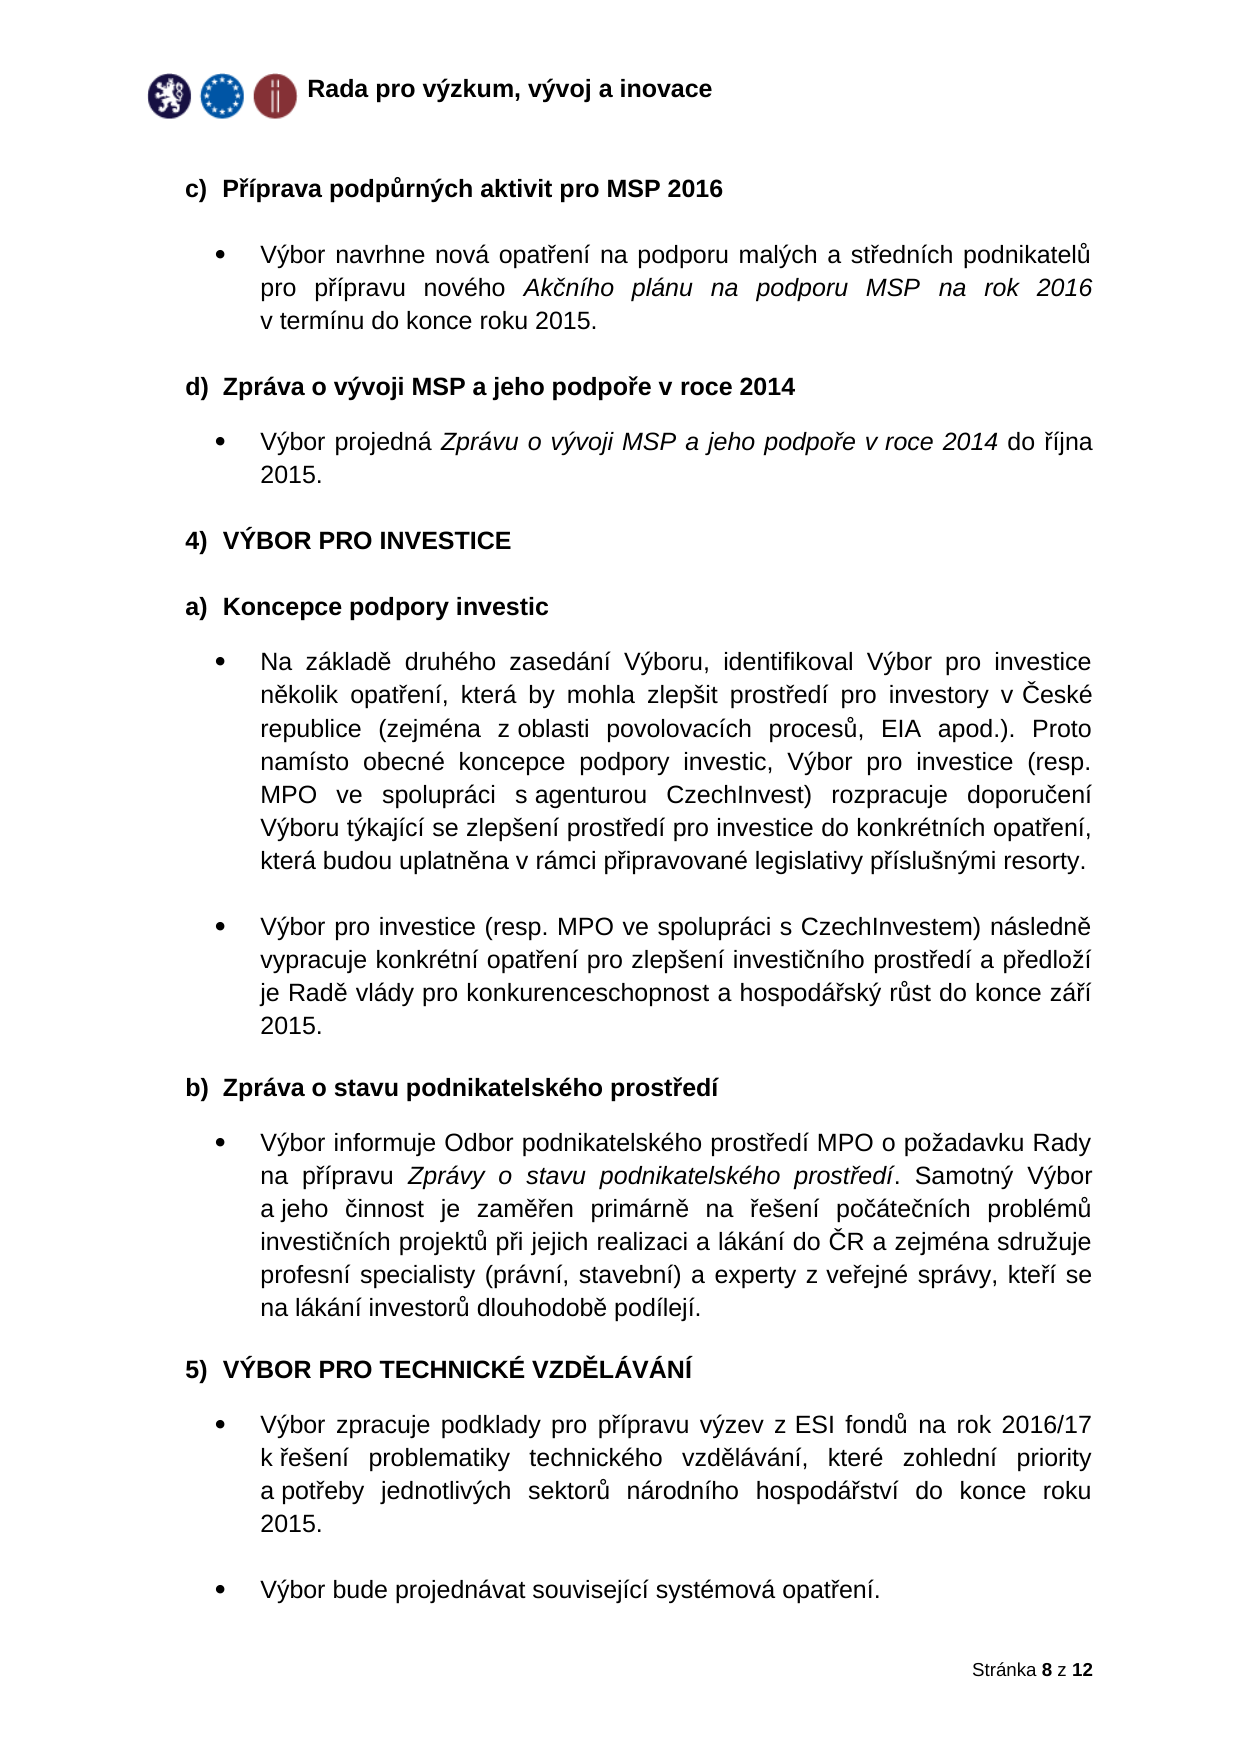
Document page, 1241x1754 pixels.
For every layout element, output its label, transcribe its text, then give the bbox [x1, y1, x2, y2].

list Zpráva o vývoji MSP a jeho podpoře v roce 2014 [185, 372, 1093, 401]
list Výbor navrhne nová opatření na podporu malých a středních podnikatelů pro přípravu nového Akčního plánu na podporu MSP na rok 2016 v termínu do konce roku 2015. [216, 240, 1093, 335]
list Výbor zpracuje podklady pro přípravu výzev z ESI fondů na rok 2016/17 k řešení problematiky technického vzdělávání, které zohlední priority a potřeby jednotlivých sektorů národního hospodářství do konce roku 2015. [216, 1409, 1093, 1537]
list Výbor projedná Zprávu o vývoji MSP a jeho podpoře v roce 2014 do října 2015. [216, 427, 1093, 489]
list Koncepce podpory investic [185, 592, 1093, 621]
list Příprava podpůrných aktivit pro MSP 2016 [185, 174, 1093, 203]
picture [147, 73, 298, 120]
list Výbor informuje Odbor podnikatelského prostředí MPO o požadavku Rady na přípravu Zprávy o stavu podnikatelského prostředí. Samotný Výbor a jeho činnost je zaměřen primárně na řešení počátečních problémů investičních projektů při jejich realizaci a lákání do ČR a zejména sdružuje profesní specialisty (právní, stavební) a experty z veřejné správy, kteří se na lákání investorů dlouhodobě podílejí. [216, 1128, 1093, 1322]
list VÝBOR PRO TECHNICKÉ VZDĚLÁVÁNÍ [185, 1354, 1093, 1383]
list Zpráva o stavu podnikatelského prostředí [185, 1073, 1093, 1101]
list Na základě druhého zasedání Výboru, identifikoval Výbor pro investice několik opatření, která by mohla zlepšit prostředí pro investory v České republice (zejména z oblasti povolovacích procesů, EIA apod.). Proto namísto obecné koncepce podpory investic, Výbor pro investice (resp. MPO ve spolupráci s agenturou CzechInvest) rozpracuje doporučení Výboru týkající se zlepšení prostředí pro investice do konkrétních opatření, která budou uplatněna v rámci připravované legislativy příslušnými resorty. [216, 647, 1093, 874]
list VÝBOR PRO INVESTICE [185, 526, 1093, 555]
list Výbor pro investice (resp. MPO ve spolupráci s CzechInvestem) následně vypracuje konkrétní opatření pro zlepšení investičního prostředí a předloží je Radě vlády pro konkurenceschopnost a hospodářský růst do konce září 2015. [216, 912, 1093, 1039]
list Výbor bude projednávat související systémová opatření. [216, 1575, 1093, 1604]
